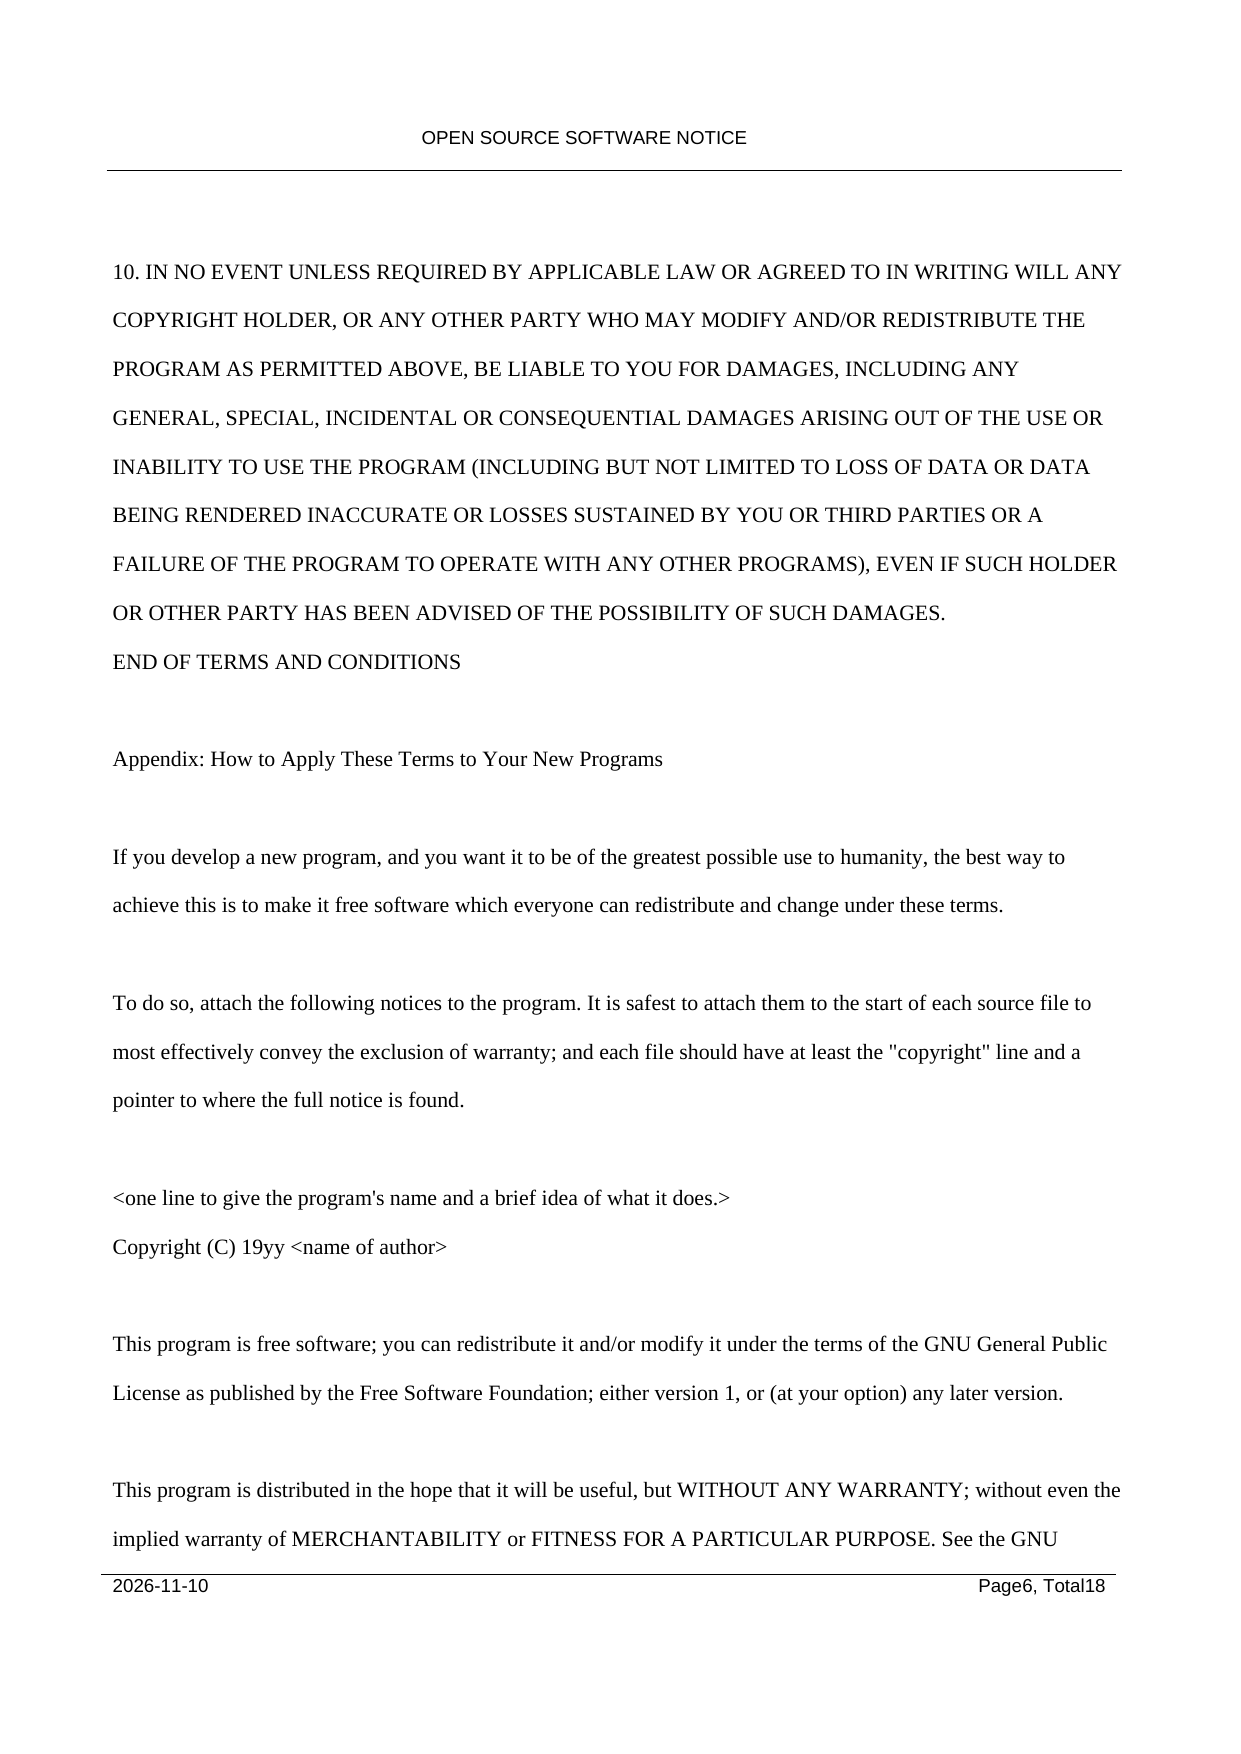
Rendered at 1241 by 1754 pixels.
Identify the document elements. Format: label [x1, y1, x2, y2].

text [112, 206, 1128, 1555]
